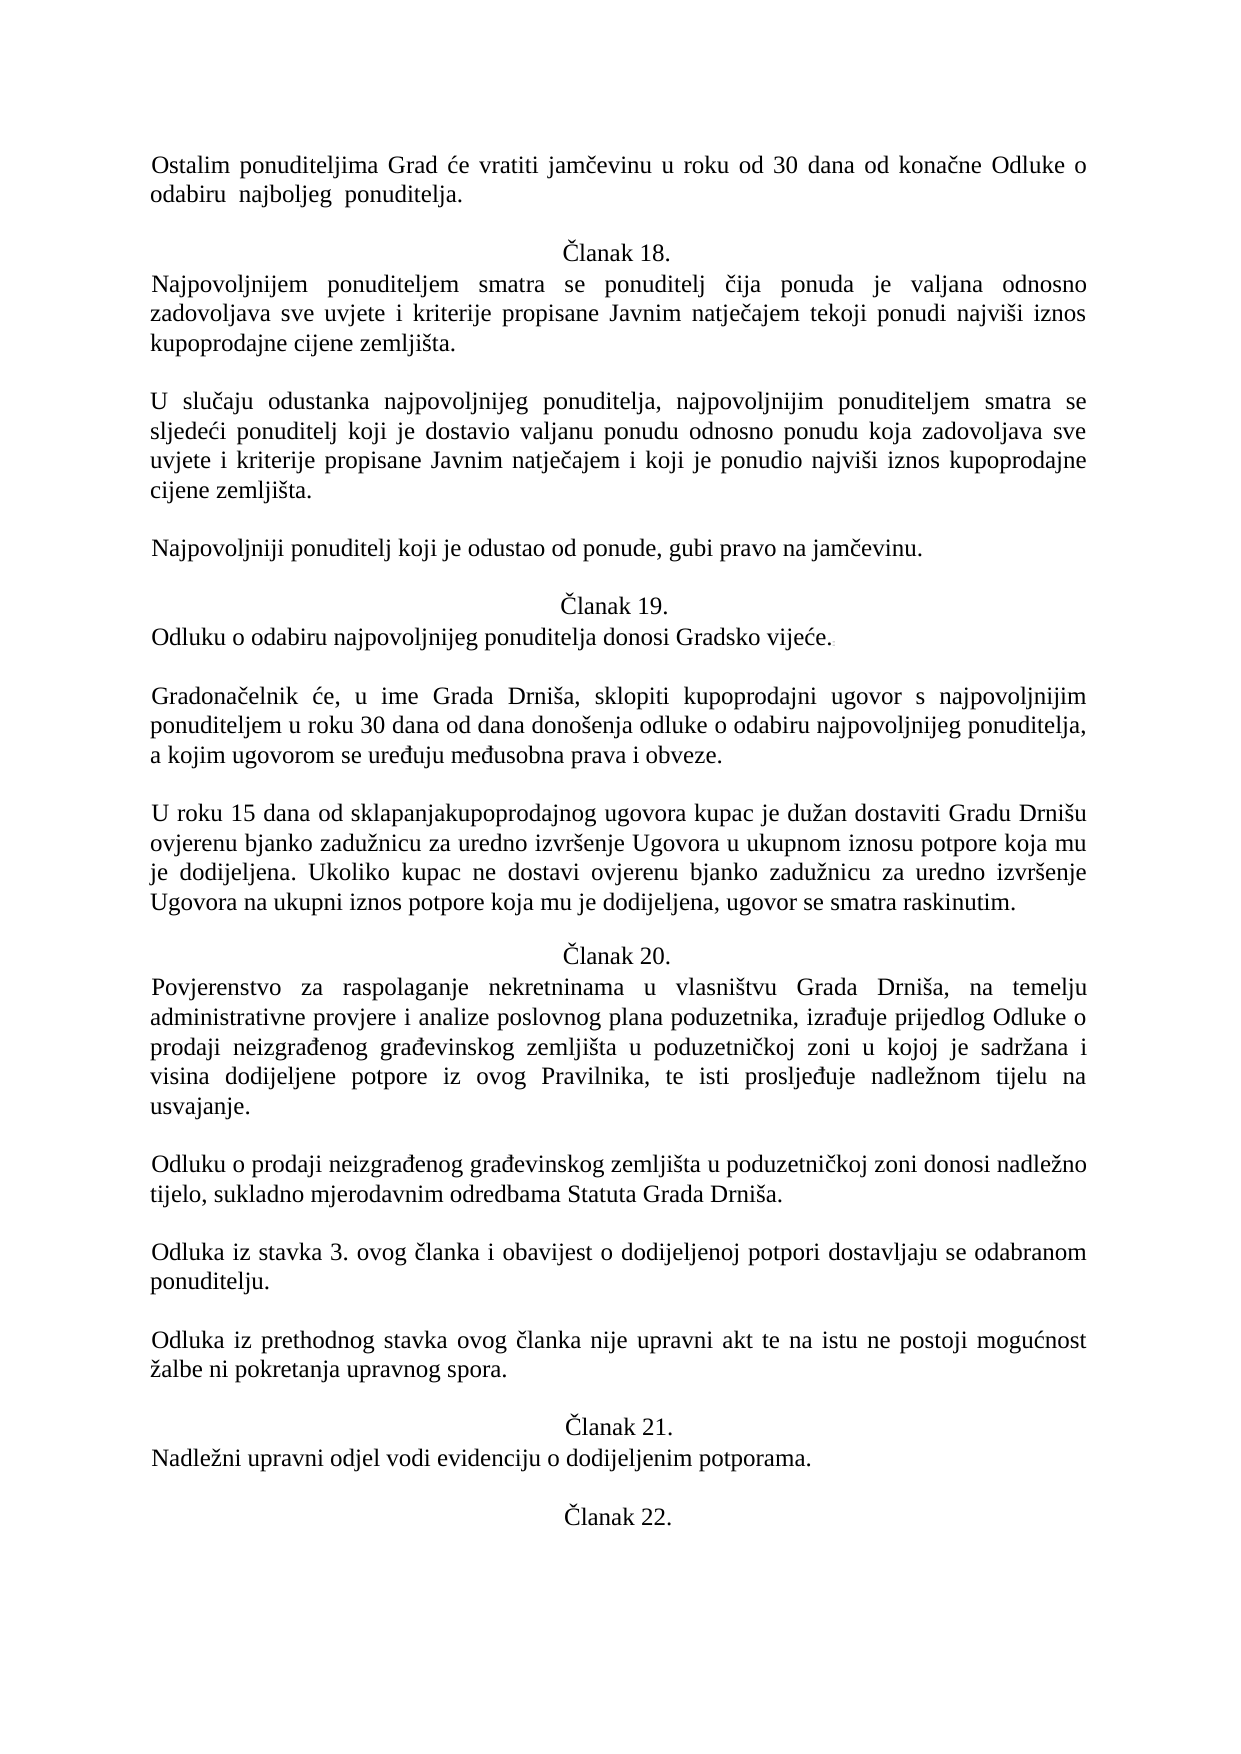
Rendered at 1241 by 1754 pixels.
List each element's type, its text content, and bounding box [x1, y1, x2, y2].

text Najpovoljniji ponuditelj koji je odustao od ponude, gubi pravo na jamčevinu. [150, 533, 1088, 562]
text Članak 18. [156, 238, 1077, 267]
text Odluka iz stavka 3. ovog članka i obavijest o dodijeljenoj potpori dostavljaju se odabranom ponuditelju. [150, 1237, 1088, 1295]
text Odluka iz prethodnog stavka ovog članka nije upravni akt te na istu ne postoji mogućnost žalbe ni pokretanja upravnog spora. [150, 1325, 1088, 1383]
text U roku 15 dana od sklapanjakupoprodajnog ugovora kupac je dužan dostaviti Gradu Drnišu ovjerenu bjanko zadužnicu za uredno izvršenje Ugovora u ukupnom iznosu potpore koja mu je dodijeljena. Ukoliko kupac ne dostavi ovjerenu bjanko zadužnicu za uredno izvršenje Ugovora na ukupni iznos potpore koja mu je dodijeljena, ugovor se smatra raskinutim. [150, 798, 1088, 916]
text Članak 22. [156, 1502, 1080, 1531]
text Odluku o odabiru najpovoljnijeg ponuditelja donosi Gradsko vijeće. [150, 622, 1088, 651]
text Najpovoljnijem ponuditeljem smatra se ponuditelj čija ponuda je valjana odnosno zadovoljava sve uvjete i kriterije propisane Javnim natječajem tekoji ponudi najviši iznos kupoprodajne cijene zemljišta. [150, 269, 1088, 357]
text Članak 20. [149, 941, 1085, 970]
text Članak 21. [156, 1412, 1082, 1441]
text Odluku o prodaji neizgrađenog građevinskog zemljišta u poduzetničkoj zoni donosi nadležno tijelo, sukladno mjerodavnim odredbama Statuta Grada Drniša. [150, 1149, 1088, 1207]
text Povjerenstvo za raspolaganje nekretninama u vlasništvu Grada Drniša, na temelju administrativne provjere i analize poslovnog plana poduzetnika, izrađuje prijedlog Odluke o prodaji neizgrađenog građevinskog zemljišta u poduzetničkoj zoni u kojoj je sadržana i visina dodijeljene potpore iz ovog Pravilnika, te isti prosljeđuje nadležnom tijelu na usvajanje. [150, 972, 1088, 1119]
text Nadležni upravni odjel vodi evidenciju o dodijeljenim potporama. [150, 1443, 1088, 1472]
text Gradonačelnik će, u ime Grada Drniša, sklopiti kupoprodajni ugovor s najpovoljnijim ponuditeljem u roku 30 dana od dana donošenja odluke o odabiru najpovoljnijeg ponuditelja, a kojim ugovorom se uređuju međusobna prava i obveze. [150, 681, 1088, 769]
text U slučaju odustanka najpovoljnijeg ponuditelja, najpovoljnijim ponuditeljem smatra se sljedeći ponuditelj koji je dostavio valjanu ponudu odnosno ponudu koja zadovoljava sve uvjete i kriterije propisane Javnim natječajem i koji je ponudio najviši iznos kupoprodajne cijene zemljišta. [150, 386, 1088, 504]
text Članak 19. [156, 591, 1073, 620]
text Ostalim ponuditeljima Grad će vratiti jamčevinu u roku od 30 dana od konačne Odluke o odabiru najboljeg ponuditelja. [150, 150, 1088, 208]
